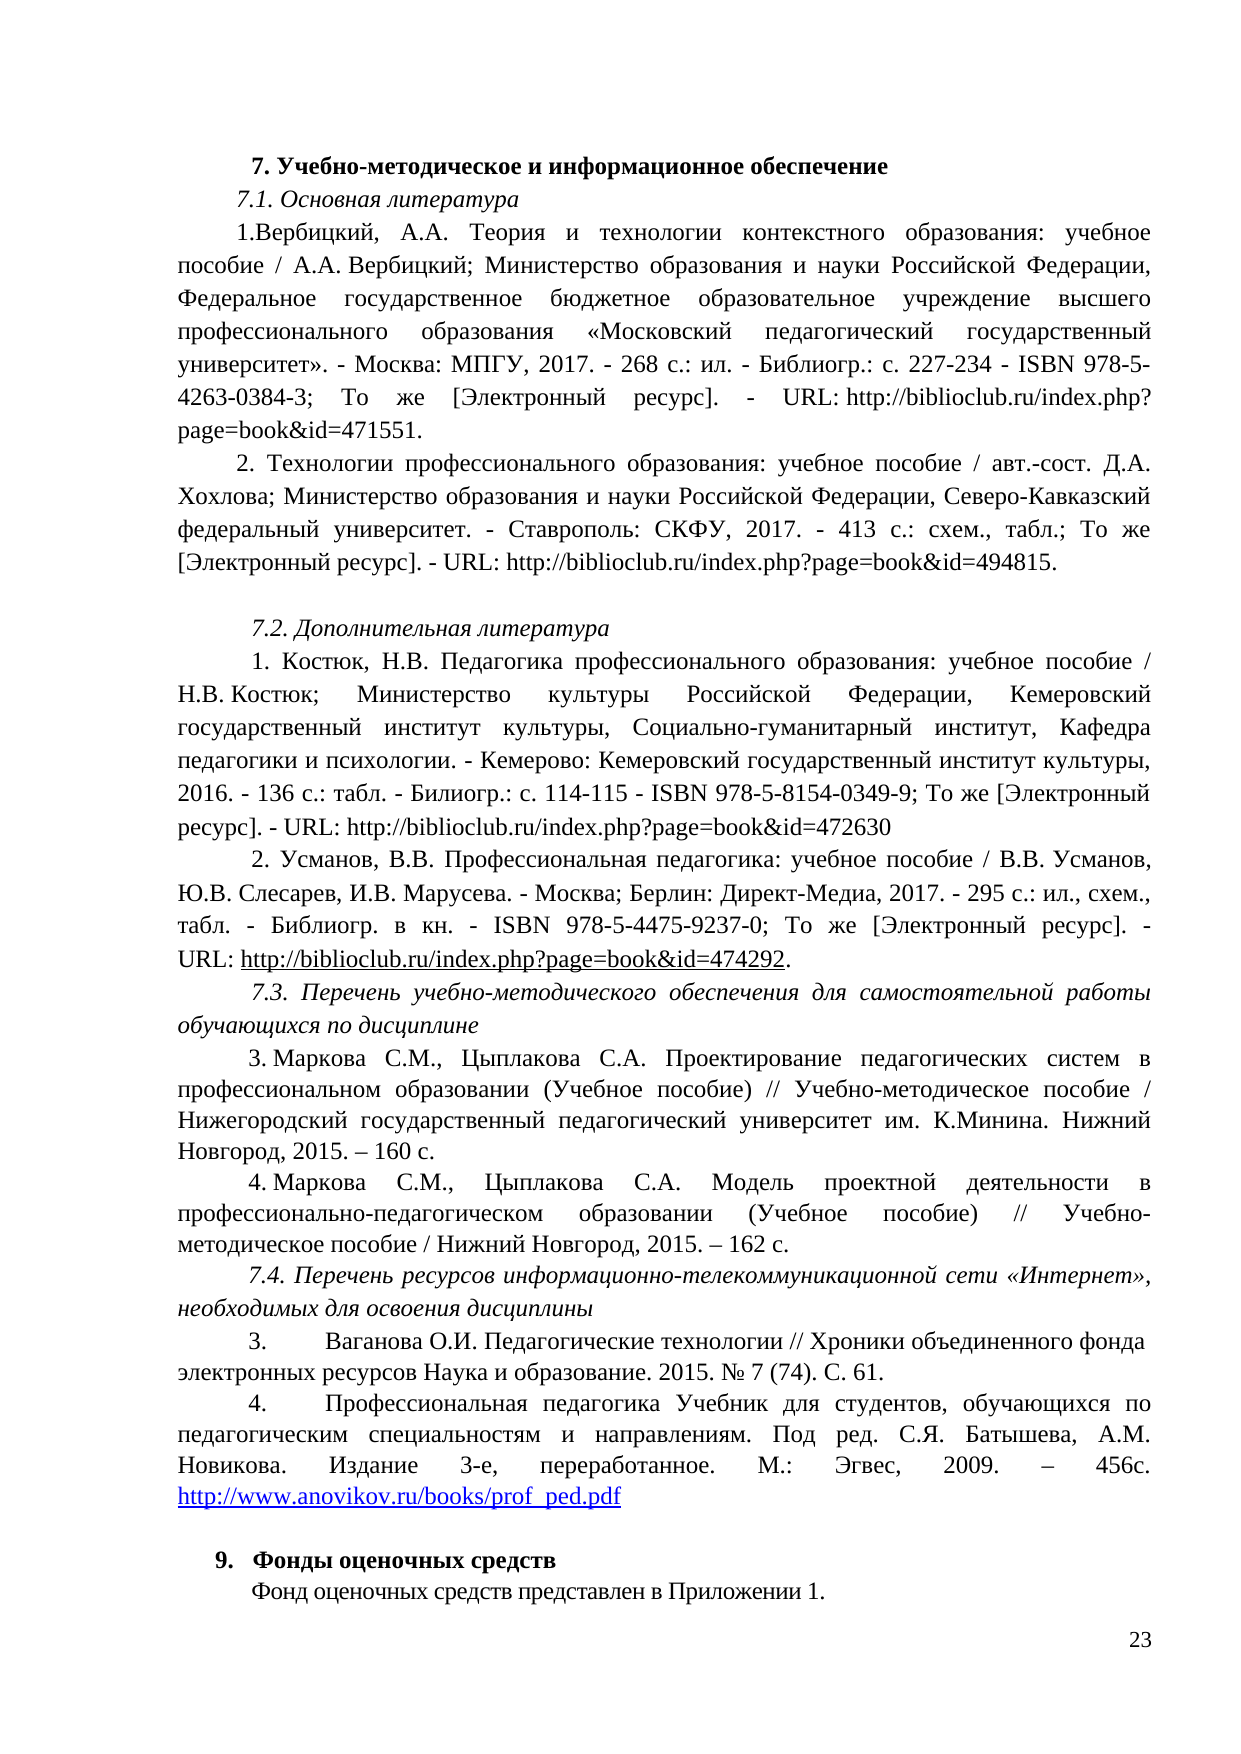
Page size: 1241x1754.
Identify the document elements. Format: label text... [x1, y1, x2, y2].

text Фонд оценочных средств представлен в Приложении 1. [177, 1576, 1152, 1605]
text 7.4. Перечень ресурсов информационно-телекоммуникационной сети «Интернет», необходимых для освоения дисциплины [177, 1260, 1152, 1322]
text 2. Усманов, В.В. Профессиональная педагогика: учебное пособие / В.В. Усманов, Ю.В. Слесарев, И.В. Марусева. - Москва; Берлин: Директ-Медиа, 2017. - 295 с.: ил., схем., табл. - Библиогр. в кн. - ISBN 978-5-4475-9237-0; То же [Электронный ресурс]. - URL: http://biblioclub.ru/index.php?page=book&id=474292. [177, 844, 1152, 972]
list Маркова С.М., Цыплакова С.А. Проектирование педагогических систем в профессиональном образовании (Учебное пособие) // Учебно-методическое пособие / Нижегородский государственный педагогический университет им. К.Минина. Нижний Новгород, 2015. – 160 с. [177, 1043, 1152, 1164]
text 1.Вербицкий, А.А. Теория и технологии контекстного образования: учебное пособие / А.А. Вербицкий; Министерство образования и науки Российской Федерации, Федеральное государственное бюджетное образовательное учреждение высшего профессионального образования «Московский педагогический государственный университет». - Москва: МПГУ, 2017. - 268 с.: ил. - Библиогр.: с. 227-234 - ISBN 978-5-4263-0384-3; То же [Электронный ресурс]. - URL: http://biblioclub.ru/index.php?page=book&id=471551. [177, 217, 1152, 444]
text 2. Технологии профессионального образования: учебное пособие / авт.-сост. Д.А. Хохлова; Министерство образования и науки Российской Федерации, Северо-Кавказский федеральный университет. - Ставрополь: СКФУ, 2017. - 413 с.: схем., табл.; То же [Электронный ресурс]. - URL: http://biblioclub.ru/index.php?page=book&id=494815. [177, 448, 1152, 576]
text 7.1. Основная литература [177, 184, 1152, 213]
text 7.3. Перечень учебно-методического обеспечения для самостоятельной работы обучающихся по дисциплине [177, 977, 1152, 1038]
list Маркова С.М., Цыплакова С.А. Модель проектной деятельности в профессионально-педагогическом образовании (Учебное пособие) // Учебно-методическое пособие / Нижний Новгород, 2015. – 162 с. [177, 1167, 1152, 1258]
list Ваганова О.И. Педагогические технологии // Хроники объединенного фонда электронных ресурсов Наука и образование. 2015. № 7 (74). С. 61. [177, 1326, 1152, 1386]
list Фонды оценочных средств [215, 1545, 1152, 1574]
text 7. Учебно-методическое и информационное обеспечение [177, 151, 1152, 180]
text 7.2. Дополнительная литература [177, 613, 1152, 642]
list Профессиональная педагогика Учебник для студентов, обучающихся по педагогическим специальностям и направлениям. Под ред. С.Я. Батышева, А.М. Новикова. Издание 3-е, переработанное. М.: Эгвес, 2009. – 456с. http://www.anovikov.ru/books/prof_ped.pdf [177, 1388, 1152, 1419]
list Профессиональная педагогика Учебник для студентов, обучающихся по педагогическим специальностям и направлениям. Под ред. С.Я. Батышева, А.М. Новикова. Издание 3-е, переработанное. М.: Эгвес, 2009. – 456с. http://www.anovikov.ru/books/prof_ped.pdf [177, 1479, 1152, 1510]
text 1. Костюк, Н.В. Педагогика профессионального образования: учебное пособие / Н.В. Костюк; Министерство культуры Российской Федерации, Кемеровский государственный институт культуры, Социально-гуманитарный институт, Кафедра педагогики и психологии. - Кемерово: Кемеровский государственный институт культуры, 2016. - 136 с.: табл. - Билиогр.: с. 114-115 - ISBN 978-5-8154-0349-9; То же [Электронный ресурс]. - URL: http://biblioclub.ru/index.php?page=book&id=472630 [177, 646, 1152, 840]
